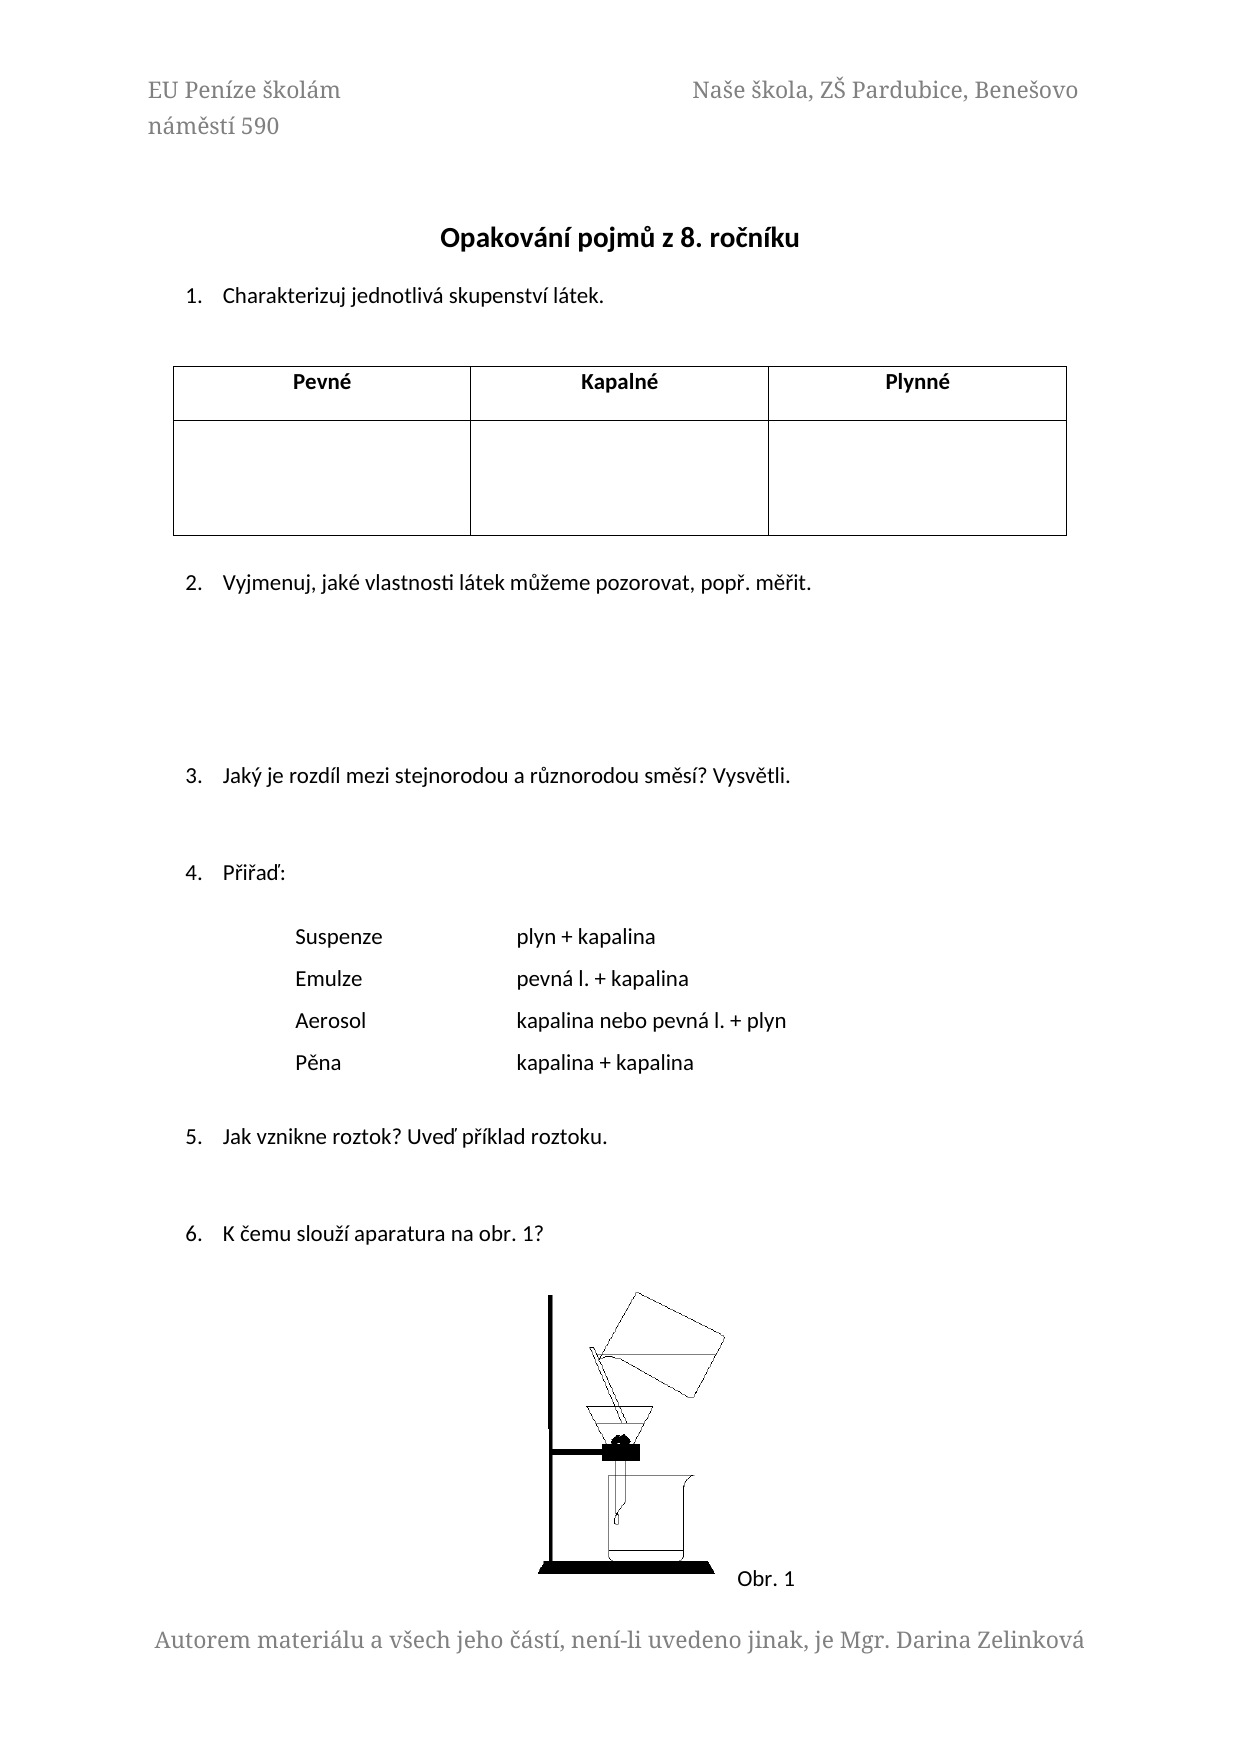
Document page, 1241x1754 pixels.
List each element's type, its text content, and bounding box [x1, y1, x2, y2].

list Přiřaď: [185, 858, 1093, 886]
table_header Pevné [174, 367, 470, 420]
text Opakování pojmů z 8. ročníku [148, 219, 1093, 255]
list Obr. 1 [223, 1283, 1093, 1593]
list Aerosol kapalina nebo pevná l. + plyn [223, 1006, 1093, 1034]
list K čemu slouží aparatura na obr. 1? [185, 1219, 1093, 1247]
table_header Kapalné [471, 367, 768, 420]
table_cell [471, 421, 768, 535]
list Jaký je rozdíl mezi stejnorodou a různorodou směsí? Vysvětli. [185, 761, 1093, 789]
table_cell [174, 421, 470, 535]
table_header Plynné [769, 367, 1066, 420]
list Vyjmenuj, jaké vlastnosti látek můžeme pozorovat, popř. měřit. [185, 568, 1093, 596]
list Suspenze plyn + kapalina [223, 922, 1093, 950]
list Pěna kapalina + kapalina [223, 1048, 1093, 1076]
table_cell [769, 421, 1066, 535]
picture [520, 1283, 737, 1587]
list Charakterizuj jednotlivá skupenství látek. [185, 281, 1093, 309]
list Jak vznikne roztok? Uveď příklad roztoku. [185, 1122, 1093, 1150]
list Emulze pevná l. + kapalina [223, 964, 1093, 992]
